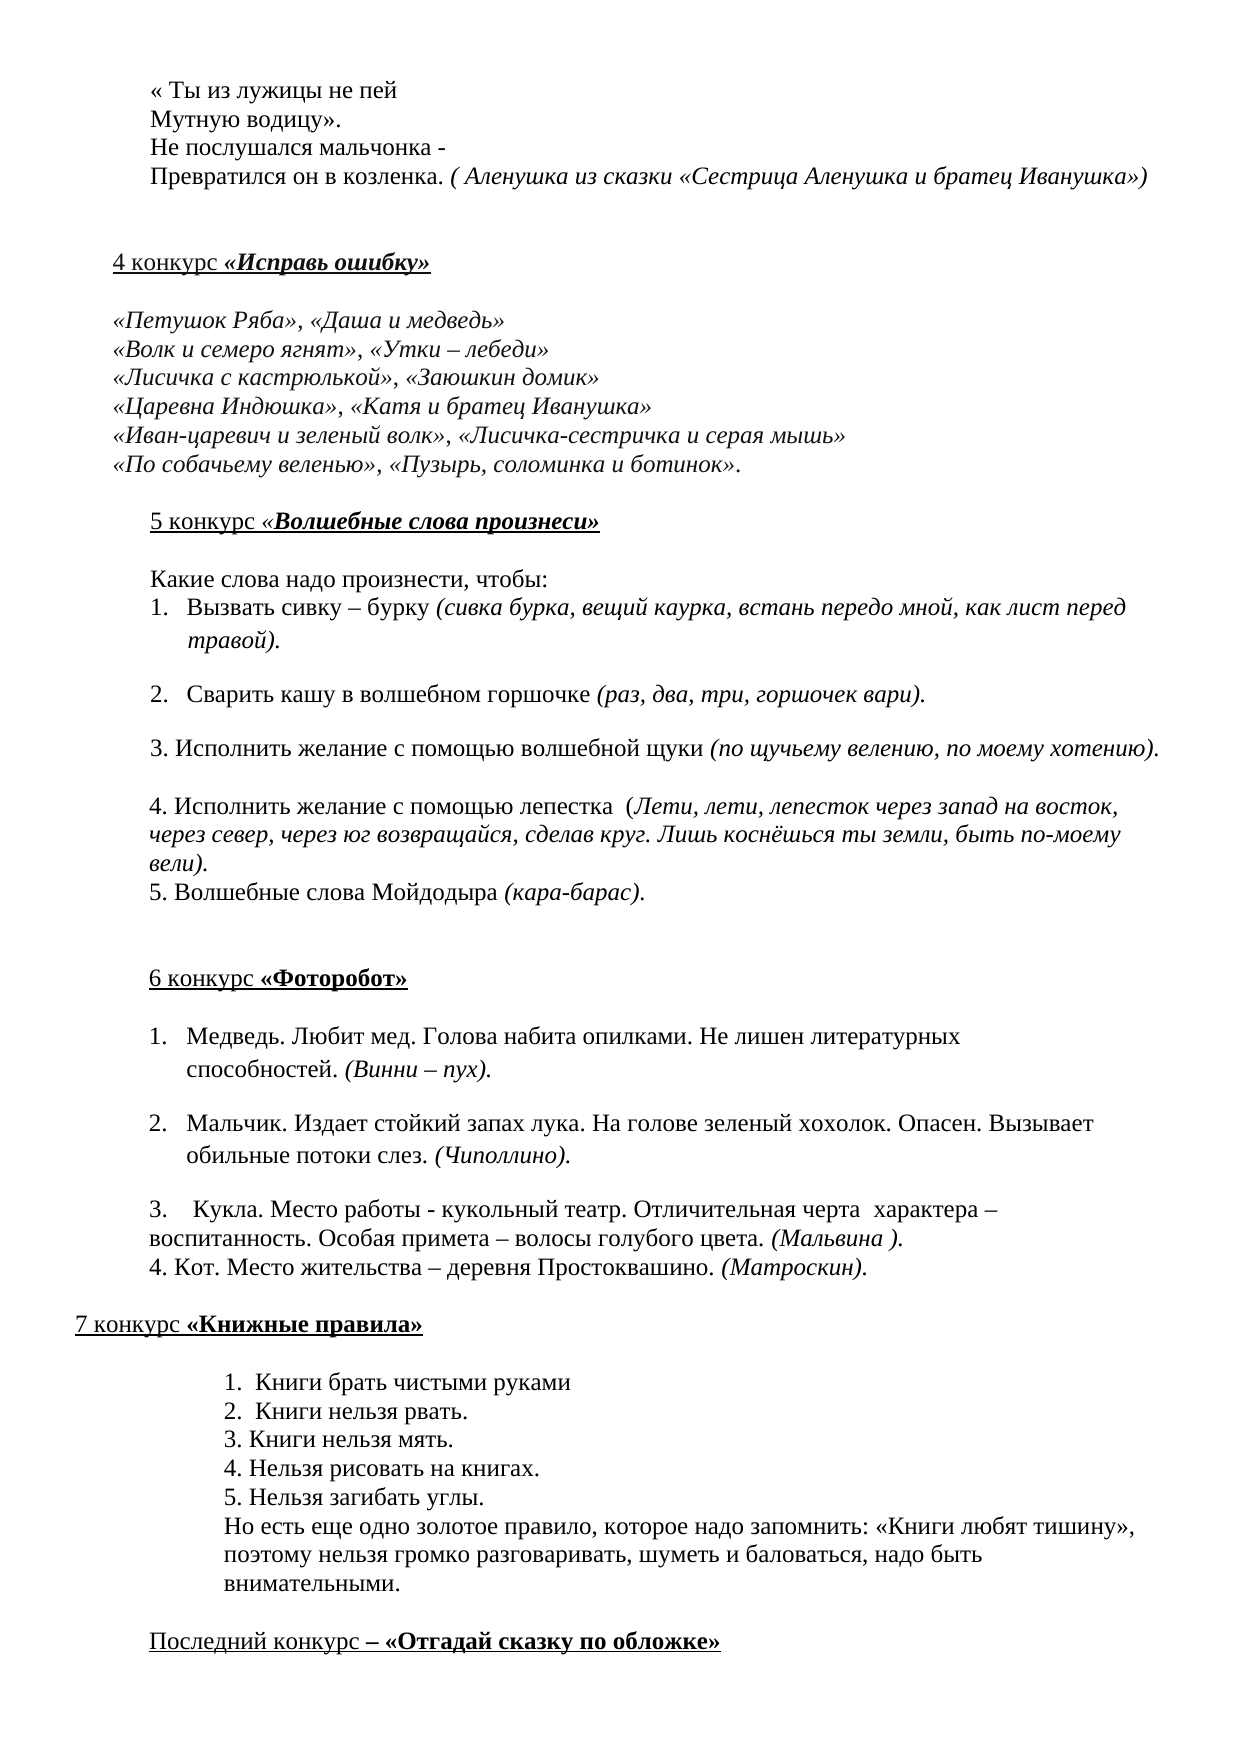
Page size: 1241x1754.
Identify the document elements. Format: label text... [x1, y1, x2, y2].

text 4. Нельзя рисовать на книгах. [224, 1453, 1165, 1482]
text Последний конкурс – «Отгадай сказку по обложке» [75, 1626, 1165, 1654]
text Не послушался мальчонка - [150, 132, 1165, 161]
text 4 конкурс «Исправь ошибку» [75, 247, 1165, 276]
text 6 конкурс «Фоторобот» [149, 963, 1165, 992]
text 2. Книги нельзя рвать. [224, 1396, 1165, 1424]
text 5. Нельзя загибать углы. [224, 1482, 1165, 1511]
list Мальчик. Издает стойкий запах лука. На голове зеленый хохолок. Опасен. Вызывает обильные потоки слез. (Чиполлино). [149, 1108, 1165, 1169]
text Какие слова надо произнести, чтобы: [150, 564, 1165, 592]
text «Лисичка с кастрюлькой», «Заюшкин домик» [75, 362, 1165, 391]
list Вызвать сивку – бурку (сивка бурка, вещий каурка, встань передо мной, как лист перед травой). [150, 592, 1165, 654]
text «Петушок Ряба», «Даша и медведь» [75, 305, 1165, 334]
text 5. Волшебные слова Мойдодыра (кара-барас). [149, 877, 1165, 906]
text 5 конкурс «Волшебные слова произнеси» [150, 506, 1165, 535]
list Сварить кашу в волшебном горшочке (раз, два, три, горшочек вари). [150, 679, 1165, 708]
text Но есть еще одно золотое правило, которое надо запомнить: «Книги любят тишину», поэтому нельзя громко разговаривать, шуметь и баловаться, надо быть внимательными. [224, 1511, 1165, 1597]
list Медведь. Любит мед. Голова набита опилками. Не лишен литературных способностей. (Винни – пух). [149, 1021, 1165, 1082]
text Превратился он в козленка. ( Аленушка из сказки «Сестрица Аленушка и братец Иванушка») [150, 161, 1165, 190]
text 4. Кот. Место жительства – деревня Простоквашино. (Матроскин). [149, 1252, 1165, 1281]
text « Ты из лужицы не пей [150, 75, 1165, 104]
text 3. Кукла. Место работы - кукольный театр. Отличительная черта характера – воспитанность. Особая примета – волосы голубого цвета. (Мальвина ). [149, 1194, 1165, 1252]
text 7 конкурс «Книжные правила» [75, 1309, 1165, 1338]
text Мутную водицу». [150, 104, 1165, 132]
text 4. Исполнить желание с помощью лепестка (Лети, лети, лепесток через запад на восток, через север, через юг возвращайся, сделав круг. Лишь коснёшься ты земли, быть по-моему вели). [149, 791, 1165, 877]
text «Волк и семеро ягнят», «Утки – лебеди» [75, 334, 1165, 362]
text 3. Исполнить желание с помощью волшебной щуки (по щучьему велению, по моему хотению). [150, 733, 1165, 762]
text «Царевна Индюшка», «Катя и братец Иванушка» [75, 391, 1165, 420]
text «Иван-царевич и зеленый волк», «Лисичка-сестричка и серая мышь» [75, 420, 1165, 449]
text 3. Книги нельзя мять. [224, 1424, 1165, 1453]
text «По собачьему веленью», «Пузырь, соломинка и ботинок». [75, 449, 1165, 477]
text 1. Книги брать чистыми руками [224, 1367, 1165, 1396]
